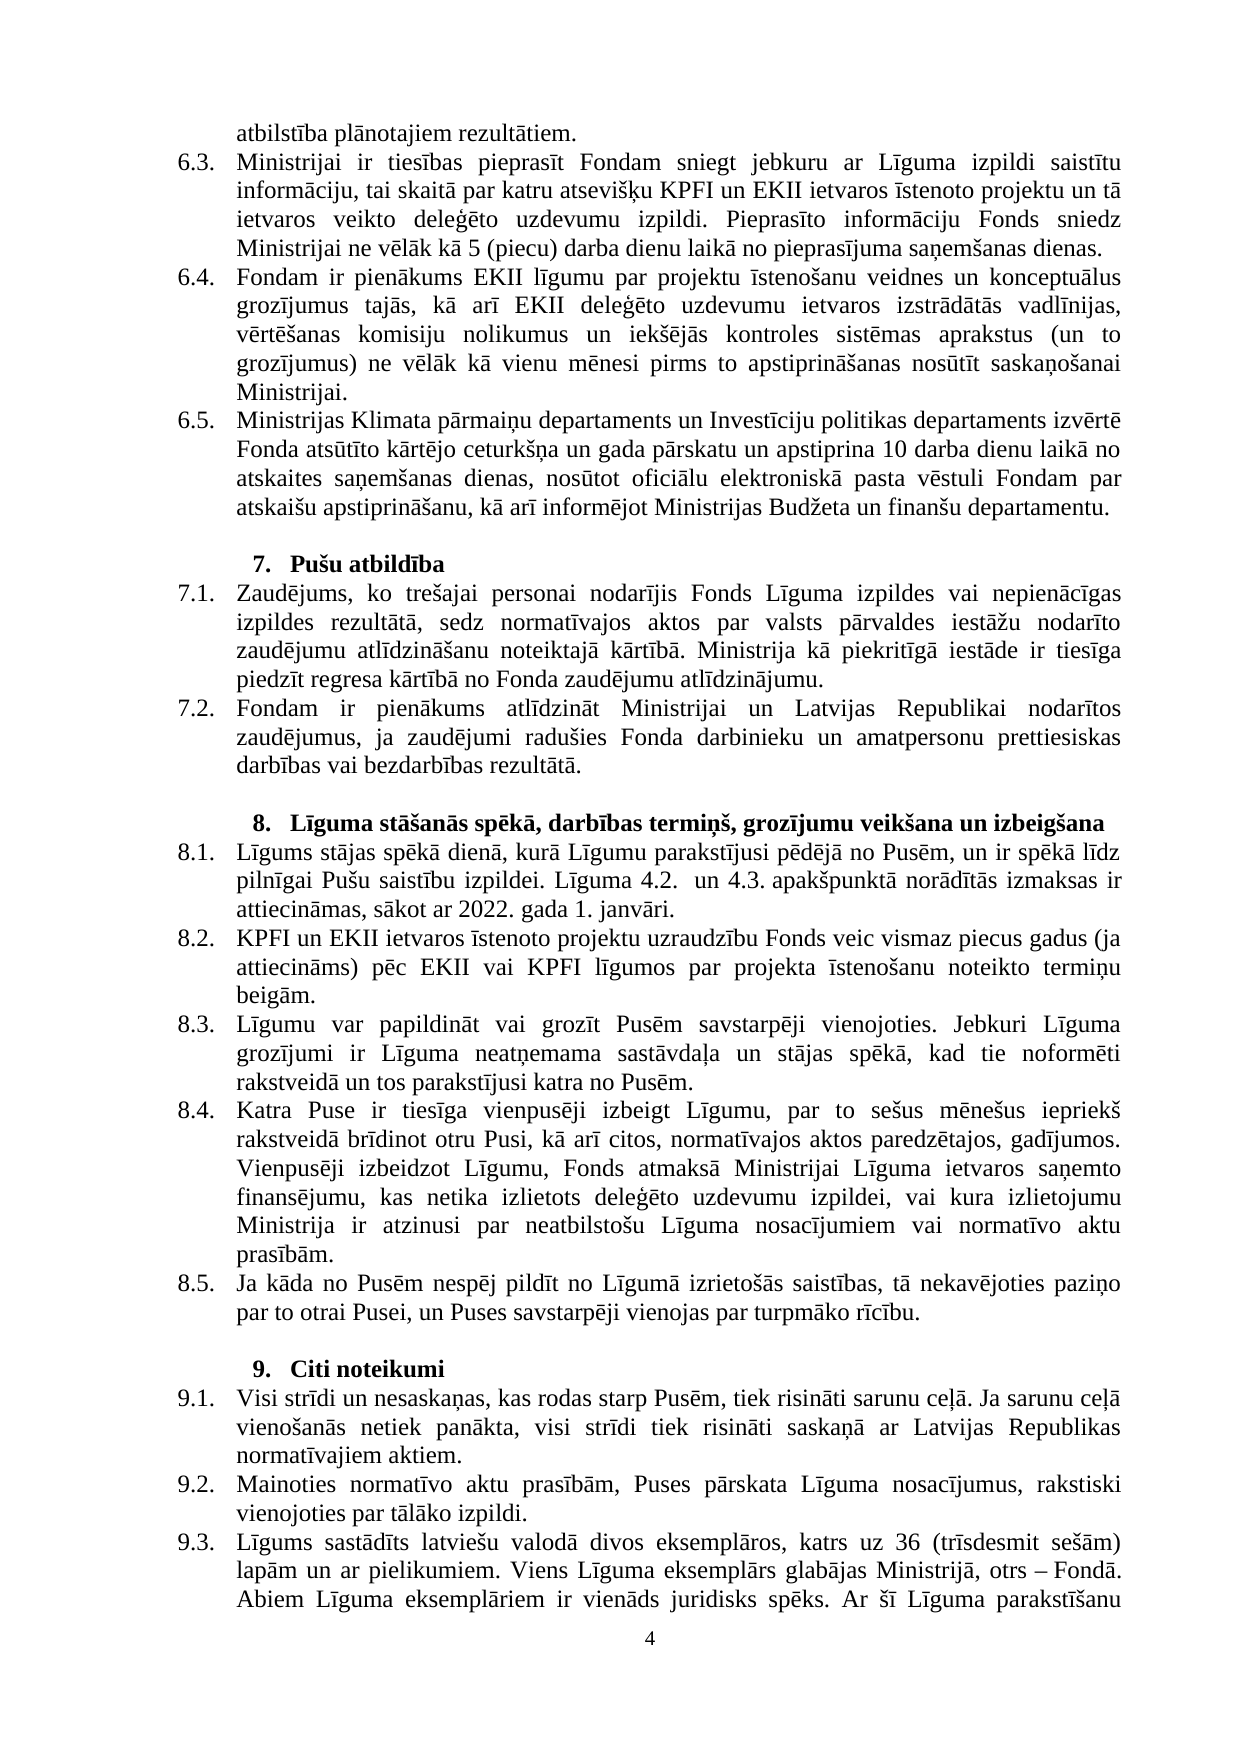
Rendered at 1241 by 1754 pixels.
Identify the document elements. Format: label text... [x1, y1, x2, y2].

list KPFI un EKII ietvaros īstenoto projektu uzraudzību Fonds veic vismaz piecus gadus (ja attiecināms) pēc EKII vai KPFI līgumos par projekta īstenošanu noteikto termiņu beigām. [177, 923, 1122, 1009]
list Mainoties normatīvo aktu prasībām, Puses pārskata Līguma nosacījumus, rakstiski vienojoties par tālāko izpildi. [177, 1469, 1122, 1527]
list Ministrijas Klimata pārmaiņu departaments un Investīciju politikas departaments izvērtē Fonda atsūtīto kārtējo ceturkšņa un gada pārskatu un apstiprina 10 darba dienu laikā no atskaites saņemšanas dienas, nosūtot oficiālu elektroniskā pasta vēstuli Fondam par atskaišu apstiprināšanu, kā arī informējot Ministrijas Budžeta un finanšu departamentu. [177, 406, 1122, 521]
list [177, 118, 1122, 147]
list Zaudējums, ko trešajai personai nodarījis Fonds Līguma izpildes vai nepienācīgas izpildes rezultātā, sedz normatīvajos aktos par valsts pārvaldes iestāžu nodarīto zaudējumu atlīdzināšanu noteiktajā kārtībā. Ministrija kā piekritīgā iestāde ir tiesīga piedzīt regresa kārtībā no Fonda zaudējumu atlīdzinājumu. [177, 578, 1122, 693]
list Katra Puse ir tiesīga vienpusēji izbeigt Līgumu, par to sešus mēnešus iepriekš rakstveidā brīdinot otru Pusi, kā arī citos, normatīvajos aktos paredzētajos, gadījumos. Vienpusēji izbeidzot Līgumu, Fonds atmaksā Ministrijai Līguma ietvaros saņemto finansējumu, kas netika izlietots deleģēto uzdevumu izpildei, vai kura izlietojumu Ministrija ir atzinusi par neatbilstošu Līguma nosacījumiem vai normatīvo aktu prasībām. [177, 1096, 1122, 1268]
list Fondam ir pienākums EKII līgumu par projektu īstenošanu veidnes un konceptuālus grozījumus tajās, kā arī EKII deleģēto uzdevumu ietvaros izstrādātās vadlīnijas, vērtēšanas komisiju nolikumus un iekšējās kontroles sistēmas aprakstus (un to grozījumus) ne vēlāk kā vienu mēnesi pirms to apstiprināšanas nosūtīt saskaņošanai Ministrijai. [177, 262, 1122, 406]
list Līguma stāšanās spēkā, darbības termiņš, grozījumu veikšana un izbeigšana [252, 808, 1122, 837]
list Pušu atbildība [252, 549, 1122, 578]
list Visi strīdi un nesaskaņas, kas rodas starp Pusēm, tiek risināti sarunu ceļā. Ja sarunu ceļā vienošanās netiek panākta, visi strīdi tiek risināti saskaņā ar Latvijas Republikas normatīvajiem aktiem. [177, 1383, 1122, 1469]
list Fondam ir pienākums atlīdzināt Ministrijai un Latvijas Republikai nodarītos zaudējumus, ja zaudējumi radušies Fonda darbinieku un amatpersonu prettiesiskas darbības vai bezdarbības rezultātā. [177, 693, 1122, 779]
list Līgums stājas spēkā dienā, kurā Līgumu parakstījusi pēdējā no Pusēm, un ir spēkā līdz pilnīgai Pušu saistību izpildei. Līguma 4.2. un 4.3. apakšpunktā norādītās izmaksas ir attiecināmas, sākot ar 2022. gada 1. janvāri. [177, 837, 1122, 923]
list Līgumu var papildināt vai grozīt Pusēm savstarpēji vienojoties. Jebkuri Līguma grozījumi ir Līguma neatņemama sastāvdaļa un stājas spēkā, kad tie noformēti rakstveidā un tos parakstījusi katra no Pusēm. [177, 1009, 1122, 1096]
list Ja kāda no Pusēm nespēj pildīt no Līgumā izrietošās saistības, tā nekavējoties paziņo par to otrai Pusei, un Puses savstarpēji vienojas par turpmāko rīcību. [177, 1268, 1122, 1326]
list Ministrijai ir tiesības pieprasīt Fondam sniegt jebkuru ar Līguma izpildi saistītu informāciju, tai skaitā par katru atsevišķu KPFI un EKII ietvaros īstenoto projektu un tā ietvaros veikto deleģēto uzdevumu izpildi. Pieprasīto informāciju Fonds sniedz Ministrijai ne vēlāk kā 5 (piecu) darba dienu laikā no pieprasījuma saņemšanas dienas. [177, 147, 1122, 262]
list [177, 1527, 1122, 1613]
list Citi noteikumi [252, 1354, 1122, 1383]
